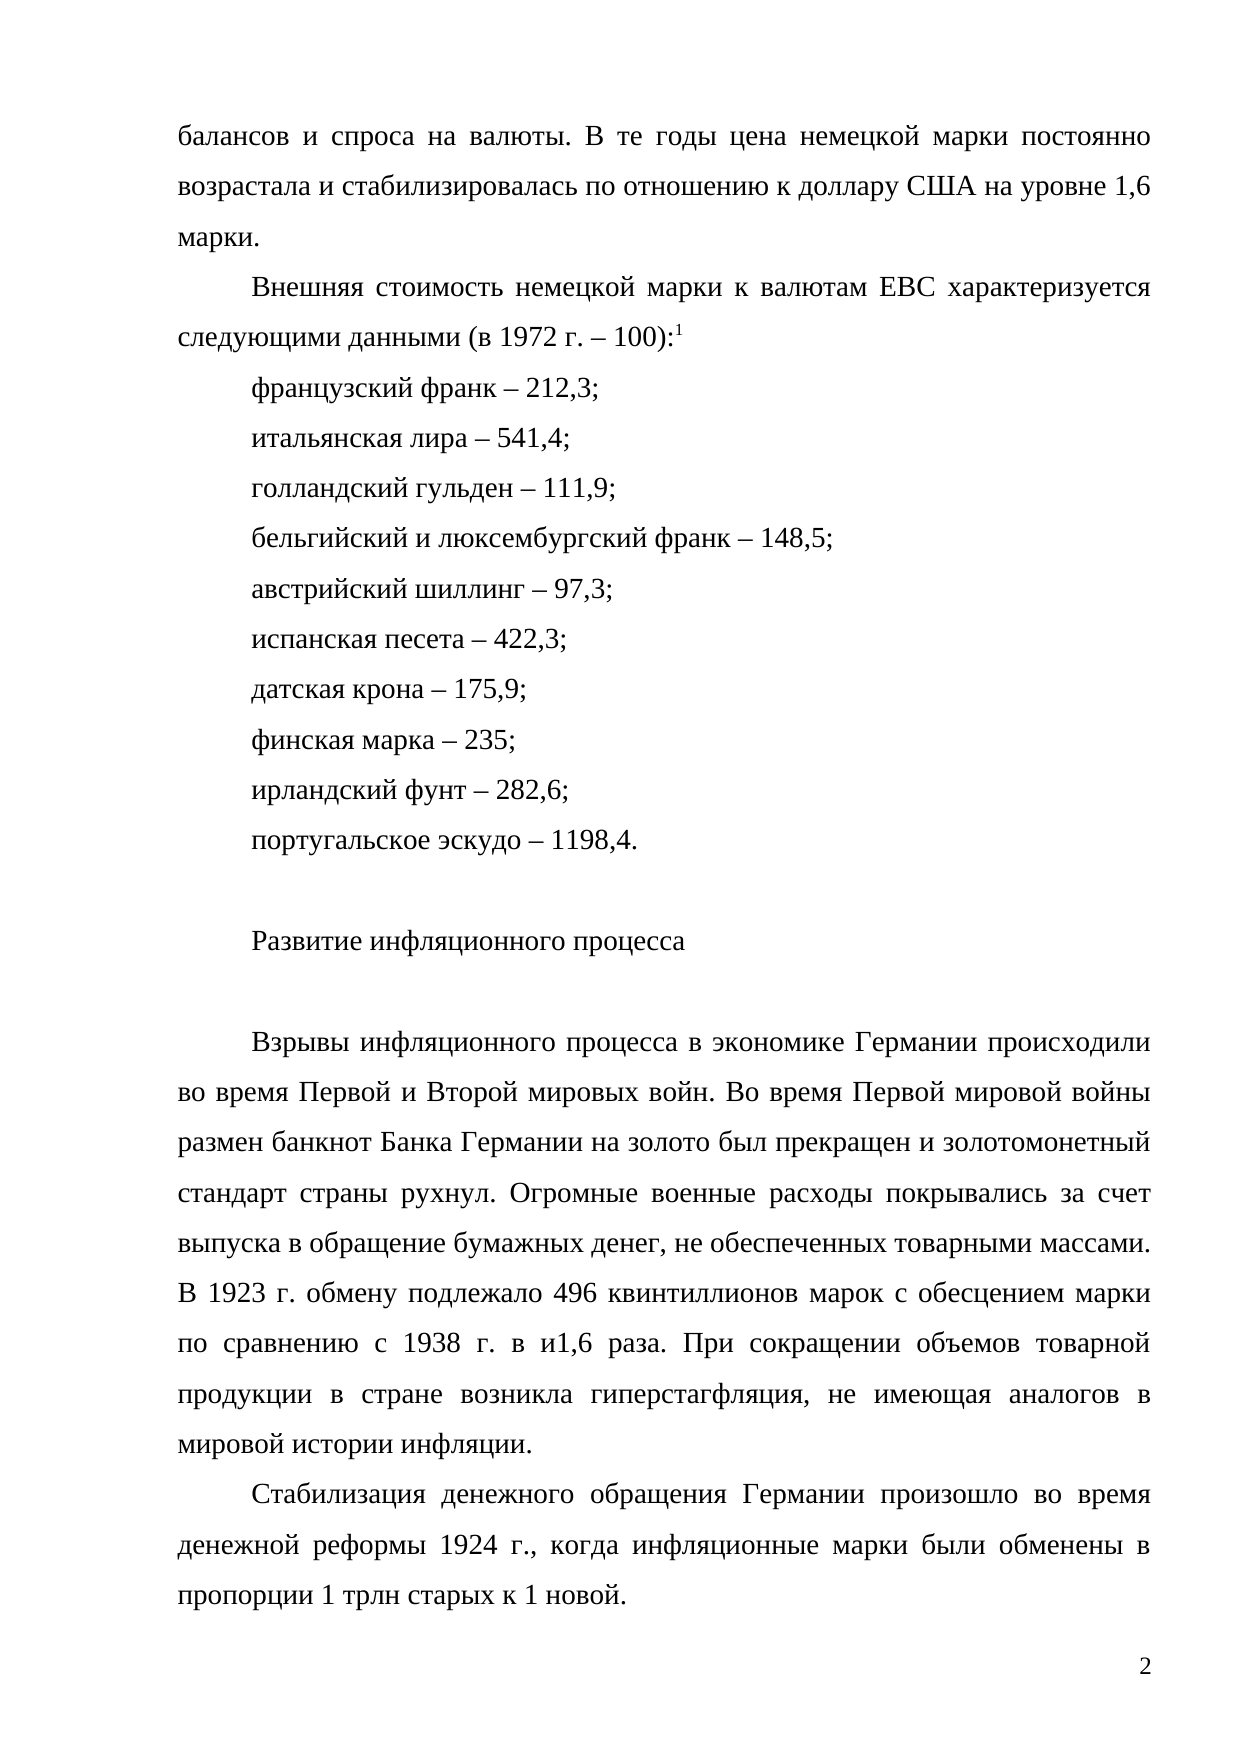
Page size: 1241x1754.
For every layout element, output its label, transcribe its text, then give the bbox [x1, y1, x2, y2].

text Взрывы инфляционного процесса в экономике Германии происходили во время Первой и Второй мировых войн. Во время Первой мировой войны размен банкнот Банка Германии на золото был прекращен и золотомонетный стандарт страны рухнул. Огромные военные расходы покрывались за счет выпуска в обращение бумажных денег, не обеспеченных товарными массами. В 1923 г. обмену подлежало 496 квинтиллионов марок с обесцением марки по сравнению с 1938 г. в и1,6 раза. При сокращении объемов товарной продукции в стране возникла гиперстагфляция, не имеющая аналогов в мировой истории инфляции. [177, 1024, 1152, 1460]
text датская крона – 175,9; [177, 672, 1152, 705]
text Стабилизация денежного обращения Германии произошло во время денежной реформы 1924 г., когда инфляционные марки были обменены в пропорции 1 трлн старых к 1 новой. [177, 1477, 1152, 1611]
text ирландский фунт – 282,6; [177, 772, 1152, 806]
text финская марка – 235; [177, 722, 1152, 755]
text австрийский шиллинг – 97,3; [177, 571, 1152, 604]
text Развитие инфляционного процесса [177, 923, 1152, 957]
text испанская песета – 422,3; [177, 621, 1152, 655]
text португальское эскудо – 1198,4. [177, 822, 1152, 856]
text бельгийский и люксембургский франк – 148,5; [177, 521, 1152, 554]
text Внешняя стоимость немецкой марки к валютам ЕВС характеризуется следующими данными (в 1972 г. – 100):1 [177, 269, 1152, 353]
text французский франк – 212,3; [177, 370, 1152, 403]
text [177, 118, 1152, 252]
text голландский гульден – 111,9; [177, 470, 1152, 504]
text итальянская лира – 541,4; [177, 420, 1152, 453]
